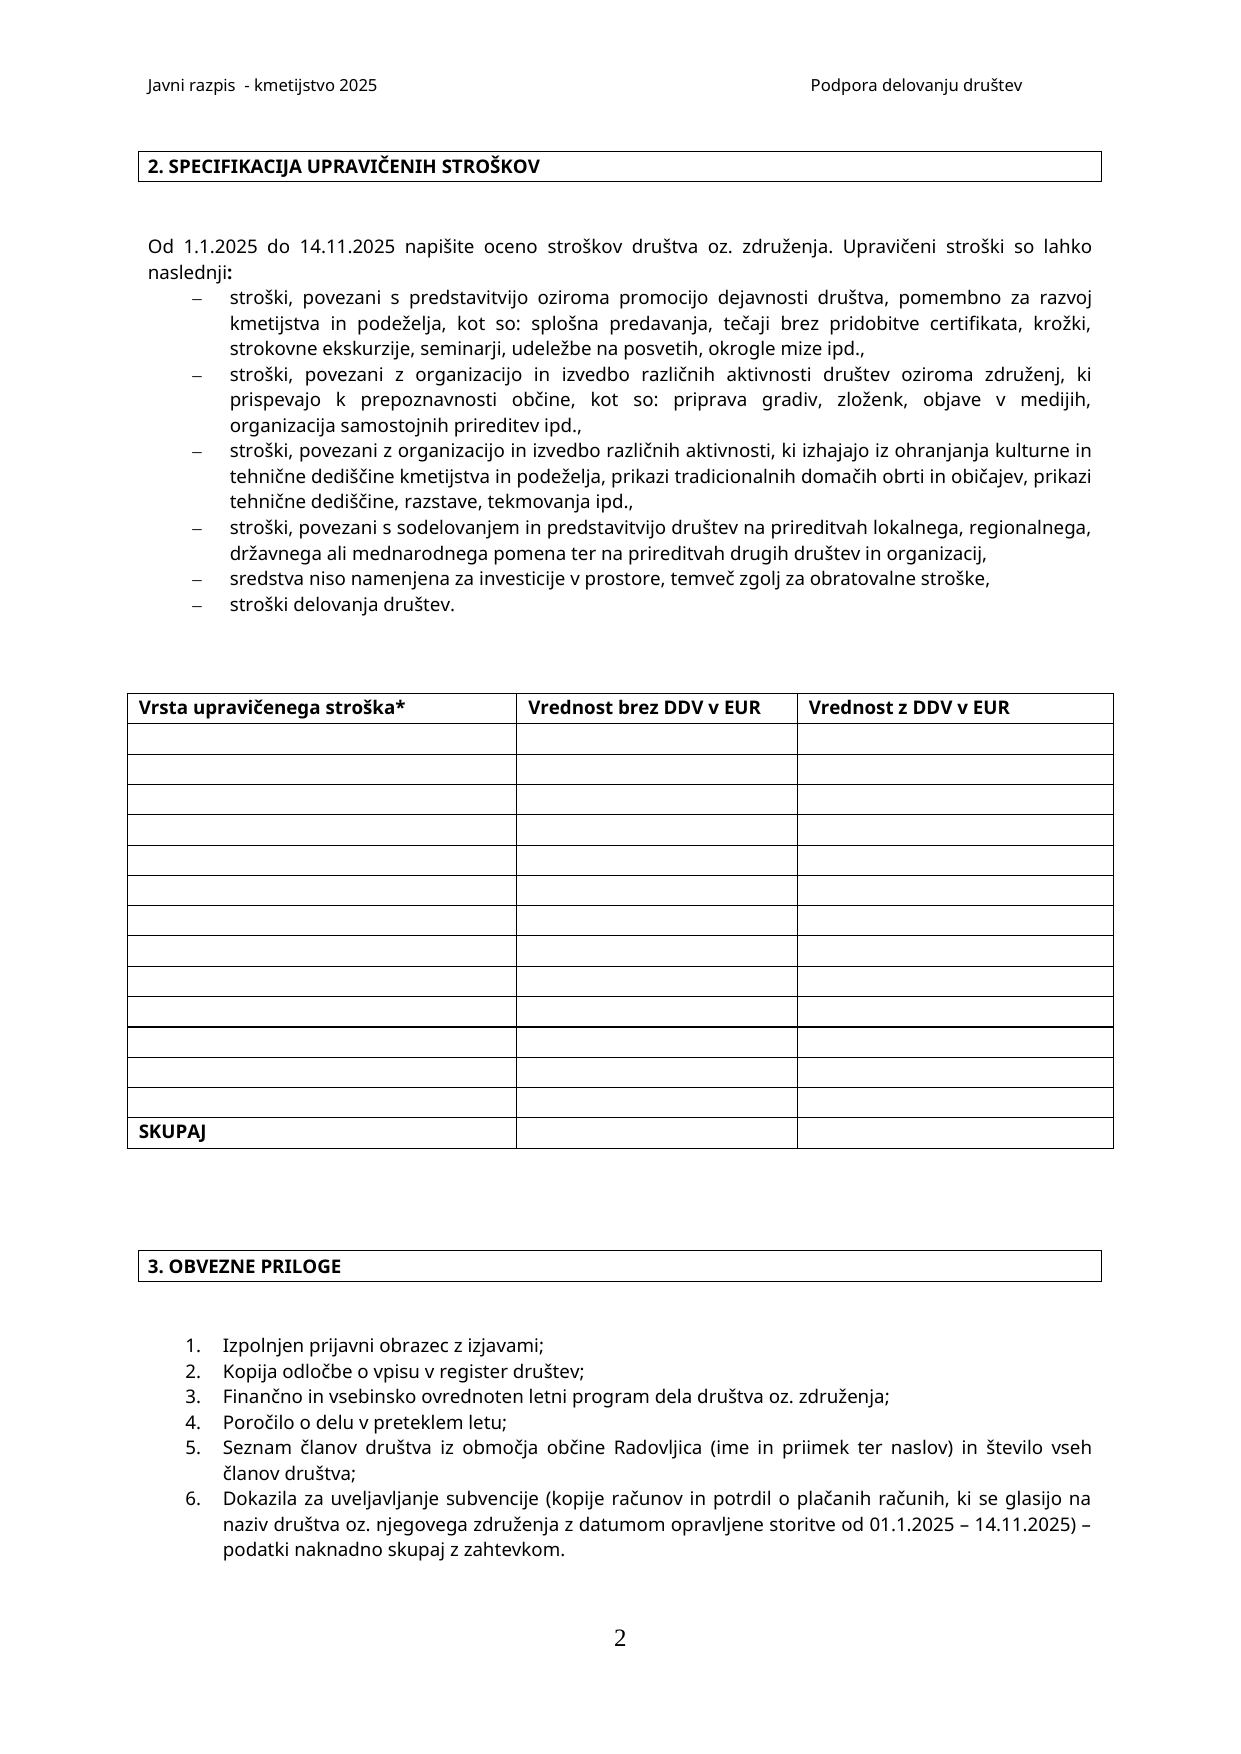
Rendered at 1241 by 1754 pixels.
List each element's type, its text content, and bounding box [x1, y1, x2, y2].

list Poročilo o delu v preteklem letu; [185, 1409, 1093, 1435]
list Dokazila za uveljavljanje subvencije (kopije računov in potrdil o plačanih računih, ki se glasijo na naziv društva oz. njegovega združenja z datumom opravljene storitve od 01.1.2025 – 14.11.2025) – podatki naknadno skupaj z zahtevkom. [185, 1486, 1093, 1562]
table_cell [517, 906, 797, 935]
table_cell [128, 997, 516, 1026]
table_cell [517, 1028, 797, 1057]
table_cell [128, 906, 516, 935]
table_cell [128, 876, 516, 905]
table_cell SKUPAJ [128, 1118, 516, 1148]
table_cell [798, 1028, 1113, 1057]
table_cell [517, 936, 797, 966]
table_cell [128, 755, 516, 784]
list sredstva niso namenjena za investicije v prostore, temveč zgolj za obratovalne stroške, [192, 565, 1093, 591]
table_header Vrednost z DDV v EUR [798, 694, 1113, 723]
list Finančno in vsebinsko ovrednoten letni program dela društva oz. združenja; [185, 1384, 1093, 1409]
table_cell [798, 846, 1113, 875]
table_cell [517, 1058, 797, 1087]
list stroški, povezani z organizacijo in izvedbo različnih aktivnosti, ki izhajajo iz ohranjanja kulturne in tehnične dediščine kmetijstva in podeželja, prikazi tradicionalnih domačih obrti in običajev, prikazi tehnične dediščine, razstave, tekmovanja ipd., [192, 438, 1093, 514]
table_cell [128, 1088, 516, 1117]
table_cell [128, 846, 516, 875]
table_cell [798, 997, 1113, 1026]
table_cell [798, 724, 1113, 753]
list stroški, povezani s predstavitvijo oziroma promocijo dejavnosti društva, pomembno za razvoj kmetijstva in podeželja, kot so: splošna predavanja, tečaji brez pridobitve certifikata, krožki, strokovne ekskurzije, seminarji, udeležbe na posvetih, okrogle mize ipd., [192, 284, 1093, 361]
table_cell [517, 755, 797, 784]
table_cell [517, 724, 797, 753]
table_cell [128, 936, 516, 966]
table_cell [128, 815, 516, 844]
text 3. OBVEZNE PRILOGE [139, 1251, 1101, 1281]
table_cell [798, 755, 1113, 784]
table_cell [517, 876, 797, 905]
table_cell [798, 936, 1113, 966]
table_cell [128, 724, 516, 753]
list Izpolnjen prijavni obrazec z izjavami; [185, 1333, 1093, 1358]
table_cell [798, 1058, 1113, 1087]
table_cell [517, 846, 797, 875]
table_cell [128, 1058, 516, 1087]
list Seznam članov društva iz območja občine Radovljica (ime in priimek ter naslov) in število vseh članov društva; [185, 1435, 1093, 1486]
table_header Vrednost brez DDV v EUR [517, 694, 797, 723]
list stroški delovanja društev. [192, 591, 1093, 616]
table_cell [128, 1028, 516, 1057]
list Od 1.1.2025 do 14.11.2025 napišite oceno stroškov društva oz. združenja. Upravičeni stroški so lahko naslednji: [148, 233, 1093, 284]
text 2. SPECIFIKACIJA UPRAVIČENIH STROŠKOV [139, 152, 1101, 181]
table_cell [128, 785, 516, 814]
list stroški, povezani z organizacijo in izvedbo različnih aktivnosti društev oziroma združenj, ki prispevajo k prepoznavnosti občine, kot so: priprava gradiv, zloženk, objave v medijih, organizacija samostojnih prireditev ipd., [192, 361, 1093, 438]
table_cell [798, 1088, 1113, 1117]
table_cell [517, 815, 797, 844]
table_cell [517, 967, 797, 996]
table_cell [798, 876, 1113, 905]
table_cell [517, 785, 797, 814]
table_cell [798, 1118, 1113, 1148]
list stroški, povezani s sodelovanjem in predstavitvijo društev na prireditvah lokalnega, regionalnega, državnega ali mednarodnega pomena ter na prireditvah drugih društev in organizacij, [192, 514, 1093, 565]
list Kopija odločbe o vpisu v register društev; [185, 1358, 1093, 1384]
table_cell [798, 967, 1113, 996]
table_cell [798, 906, 1113, 935]
table_header Vrsta upravičenega stroška* [128, 694, 516, 723]
table_cell [798, 785, 1113, 814]
table_cell [128, 967, 516, 996]
table_cell [517, 1118, 797, 1148]
table_cell [517, 1088, 797, 1117]
table_cell [517, 997, 797, 1026]
table_cell [798, 815, 1113, 844]
